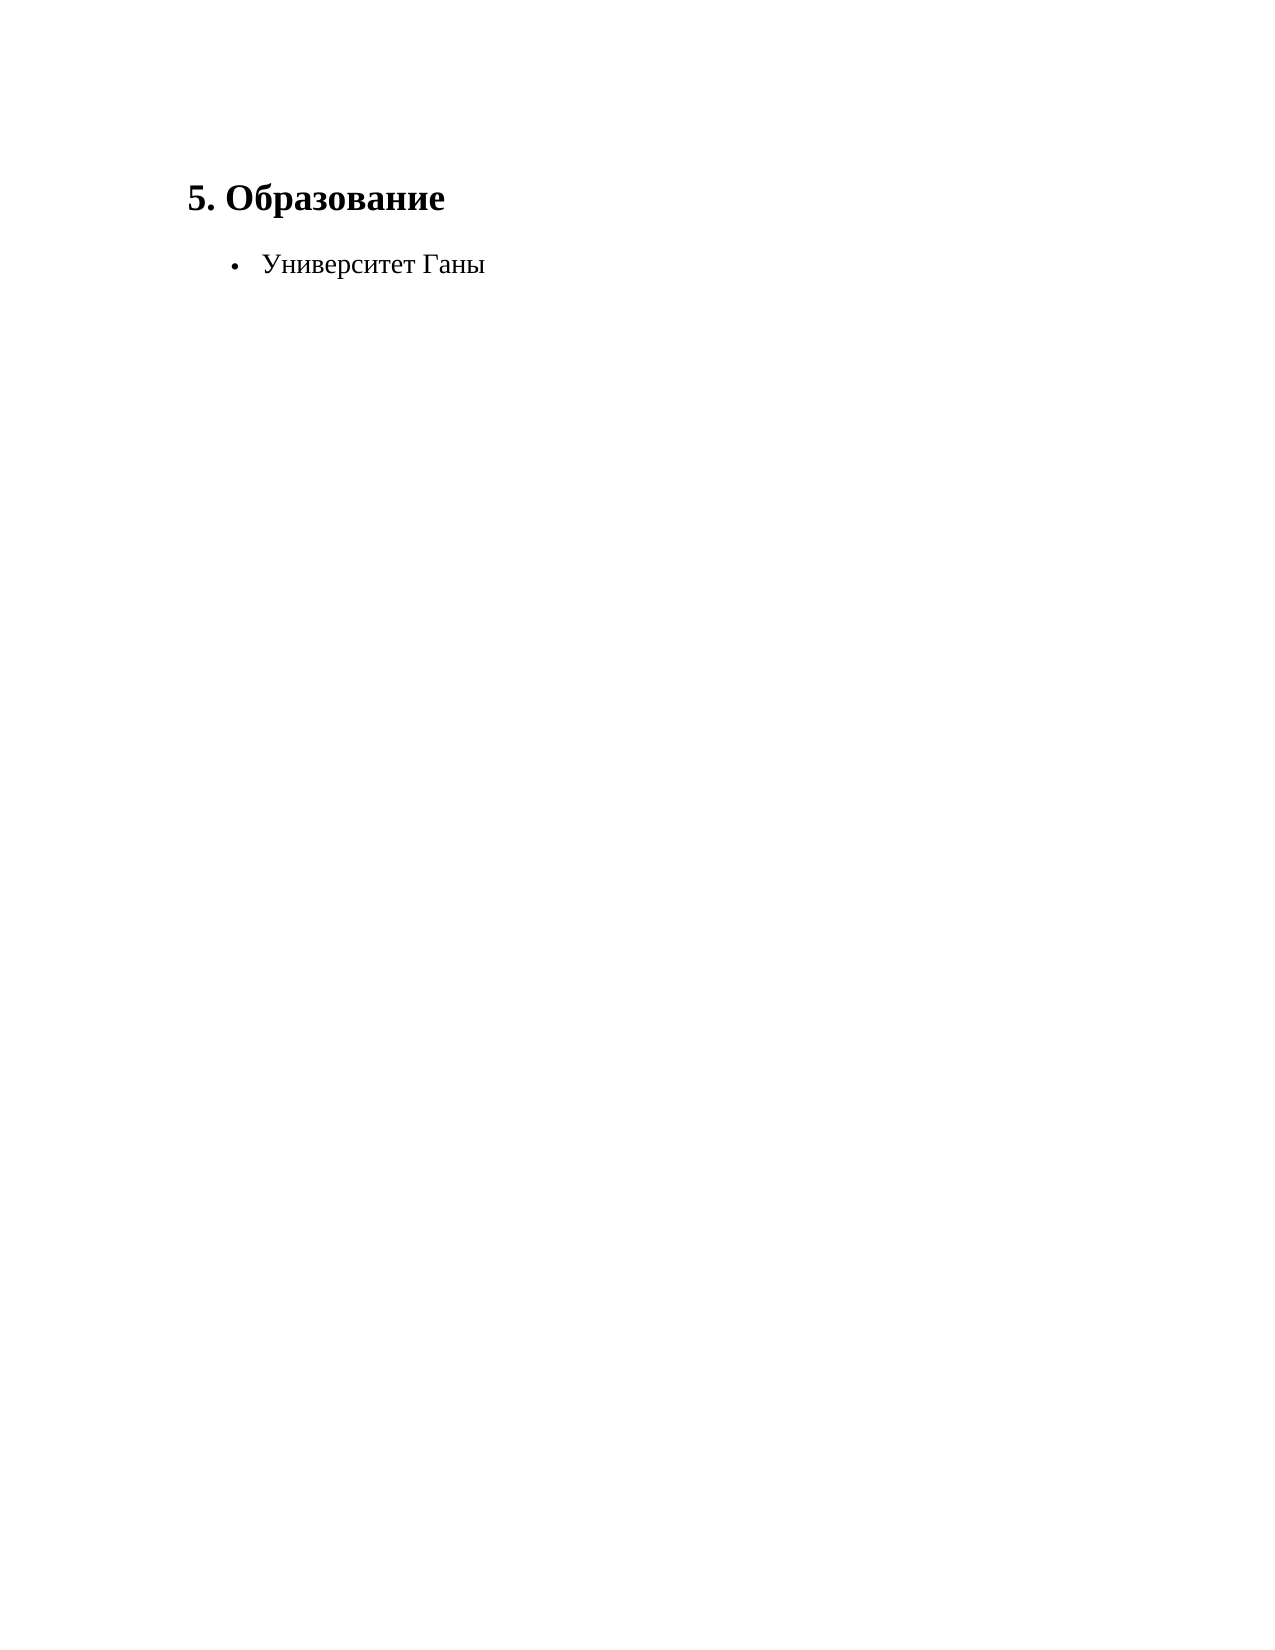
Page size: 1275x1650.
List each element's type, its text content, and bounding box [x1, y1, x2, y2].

list Университет Ганы [232, 248, 1087, 280]
list 5. Образование [187, 175, 1087, 218]
